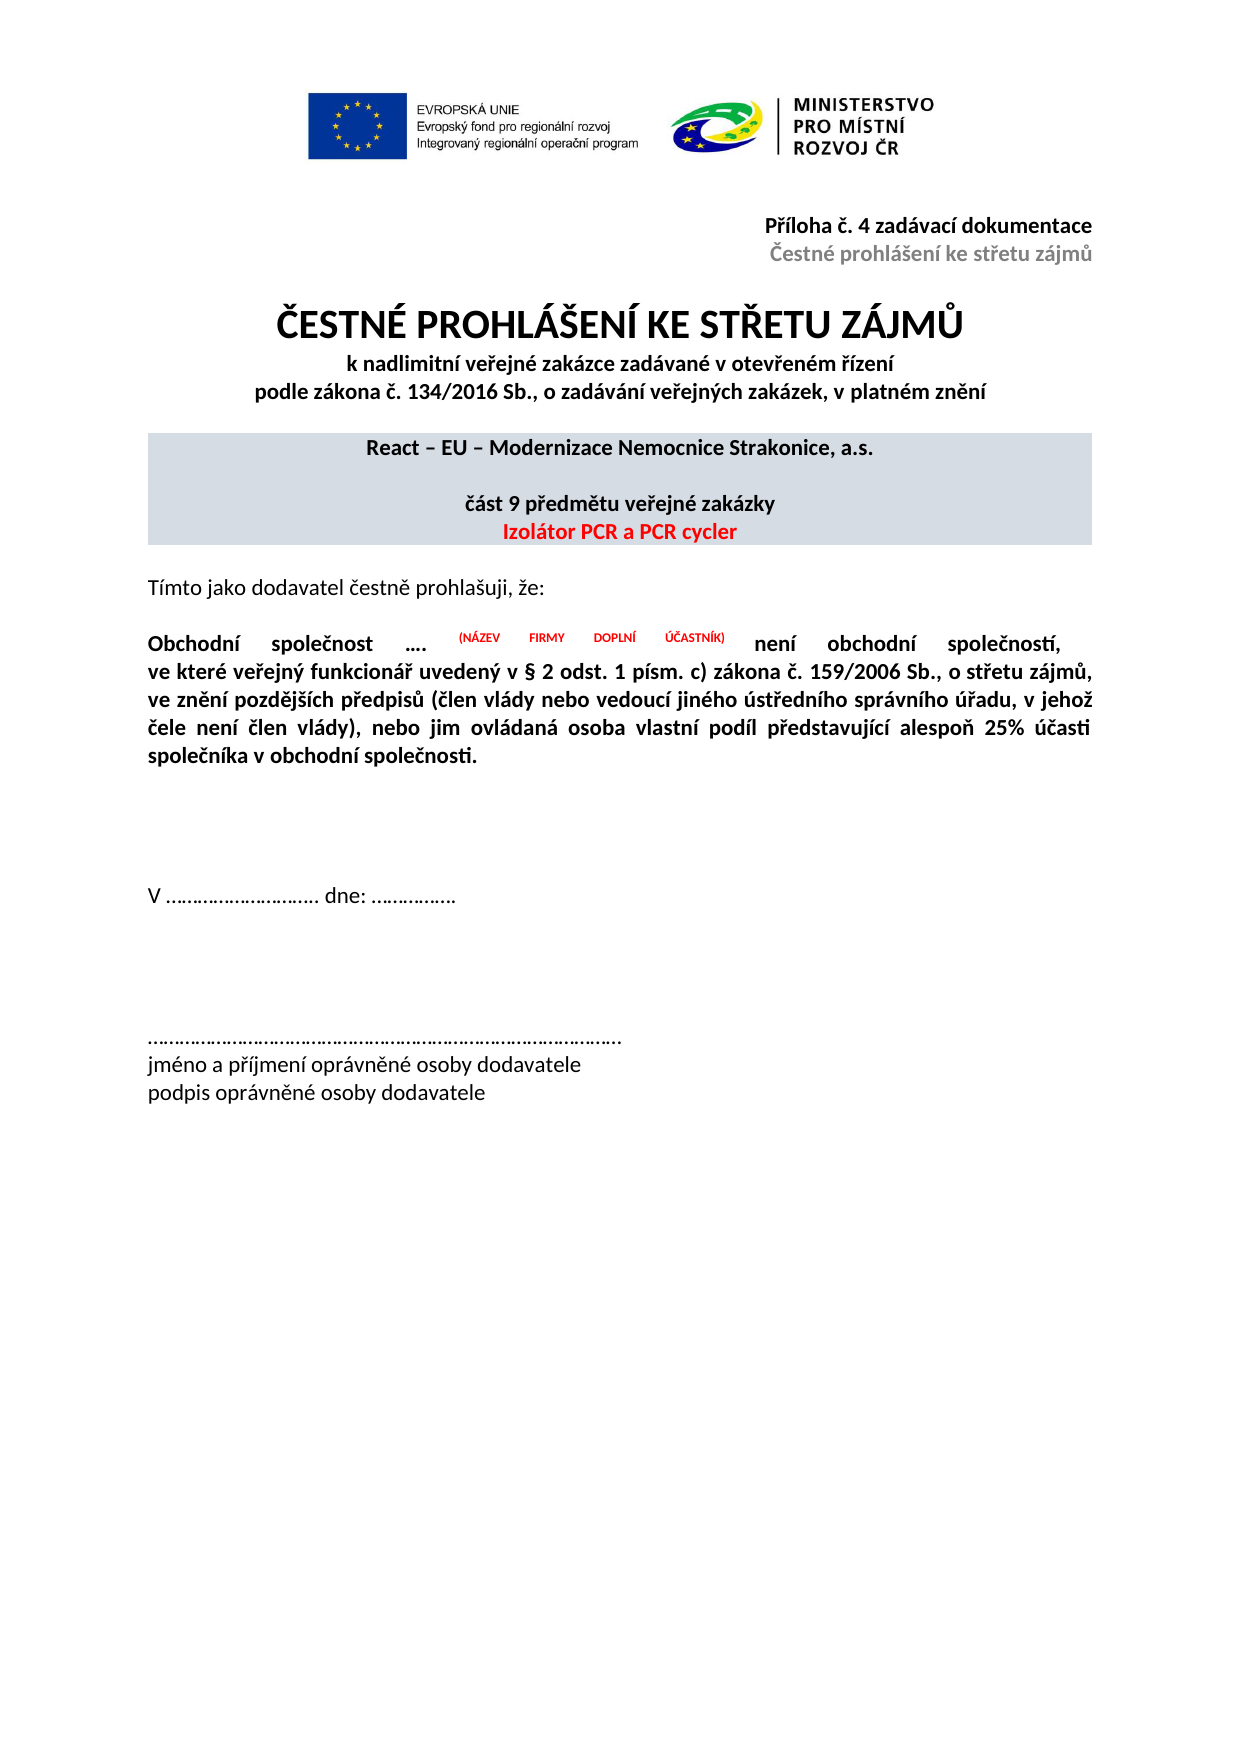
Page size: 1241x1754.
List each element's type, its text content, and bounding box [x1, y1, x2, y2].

text podpis oprávněné osoby dodavatele [148, 1078, 1092, 1106]
text ……………………………………………………………………………… [148, 1022, 1092, 1050]
text ČESTNÉ PROHLÁŠENÍ KE STŘETU zájmů [148, 298, 1092, 349]
text část 9 předmětu veřejné zakázky [148, 489, 1092, 517]
text React – EU – Modernizace Nemocnice Strakonice, a.s. [148, 433, 1092, 461]
text Izolátor PCR a PCR cycler [148, 517, 1092, 545]
text Tímto jako dodavatel čestně prohlašuji, že: [148, 573, 1092, 601]
list Čestné prohlášení ke střetu zájmů [148, 239, 1092, 267]
text podle zákona č. 134/2016 Sb., o zadávání veřejných zakázek, v platném znění [148, 377, 1092, 405]
text V ……………………….. dne: ……………. [148, 882, 1092, 910]
text jméno a příjmení oprávněné osoby dodavatele [148, 1050, 1092, 1078]
text Obchodní společnost …. (název firmy doplní účastník) není obchodní společností, ve které veřejný funkcionář uvedený v § 2 odst. 1 písm. c) zákona č. 159/2006 Sb., o střetu zájmů, ve znění pozdějších předpisů (člen vlády nebo vedoucí jiného ústředního správního úřadu, v jehož čele není člen vlády), nebo jim ovládaná osoba vlastní podíl představující alespoň 25% účasti společníka v obchodní společnosti. [148, 629, 1092, 769]
text k nadlimitní veřejné zakázce zadávané v otevřeném řízení [148, 349, 1092, 377]
list Příloha č. 4 zadávací dokumentace [148, 211, 1092, 239]
